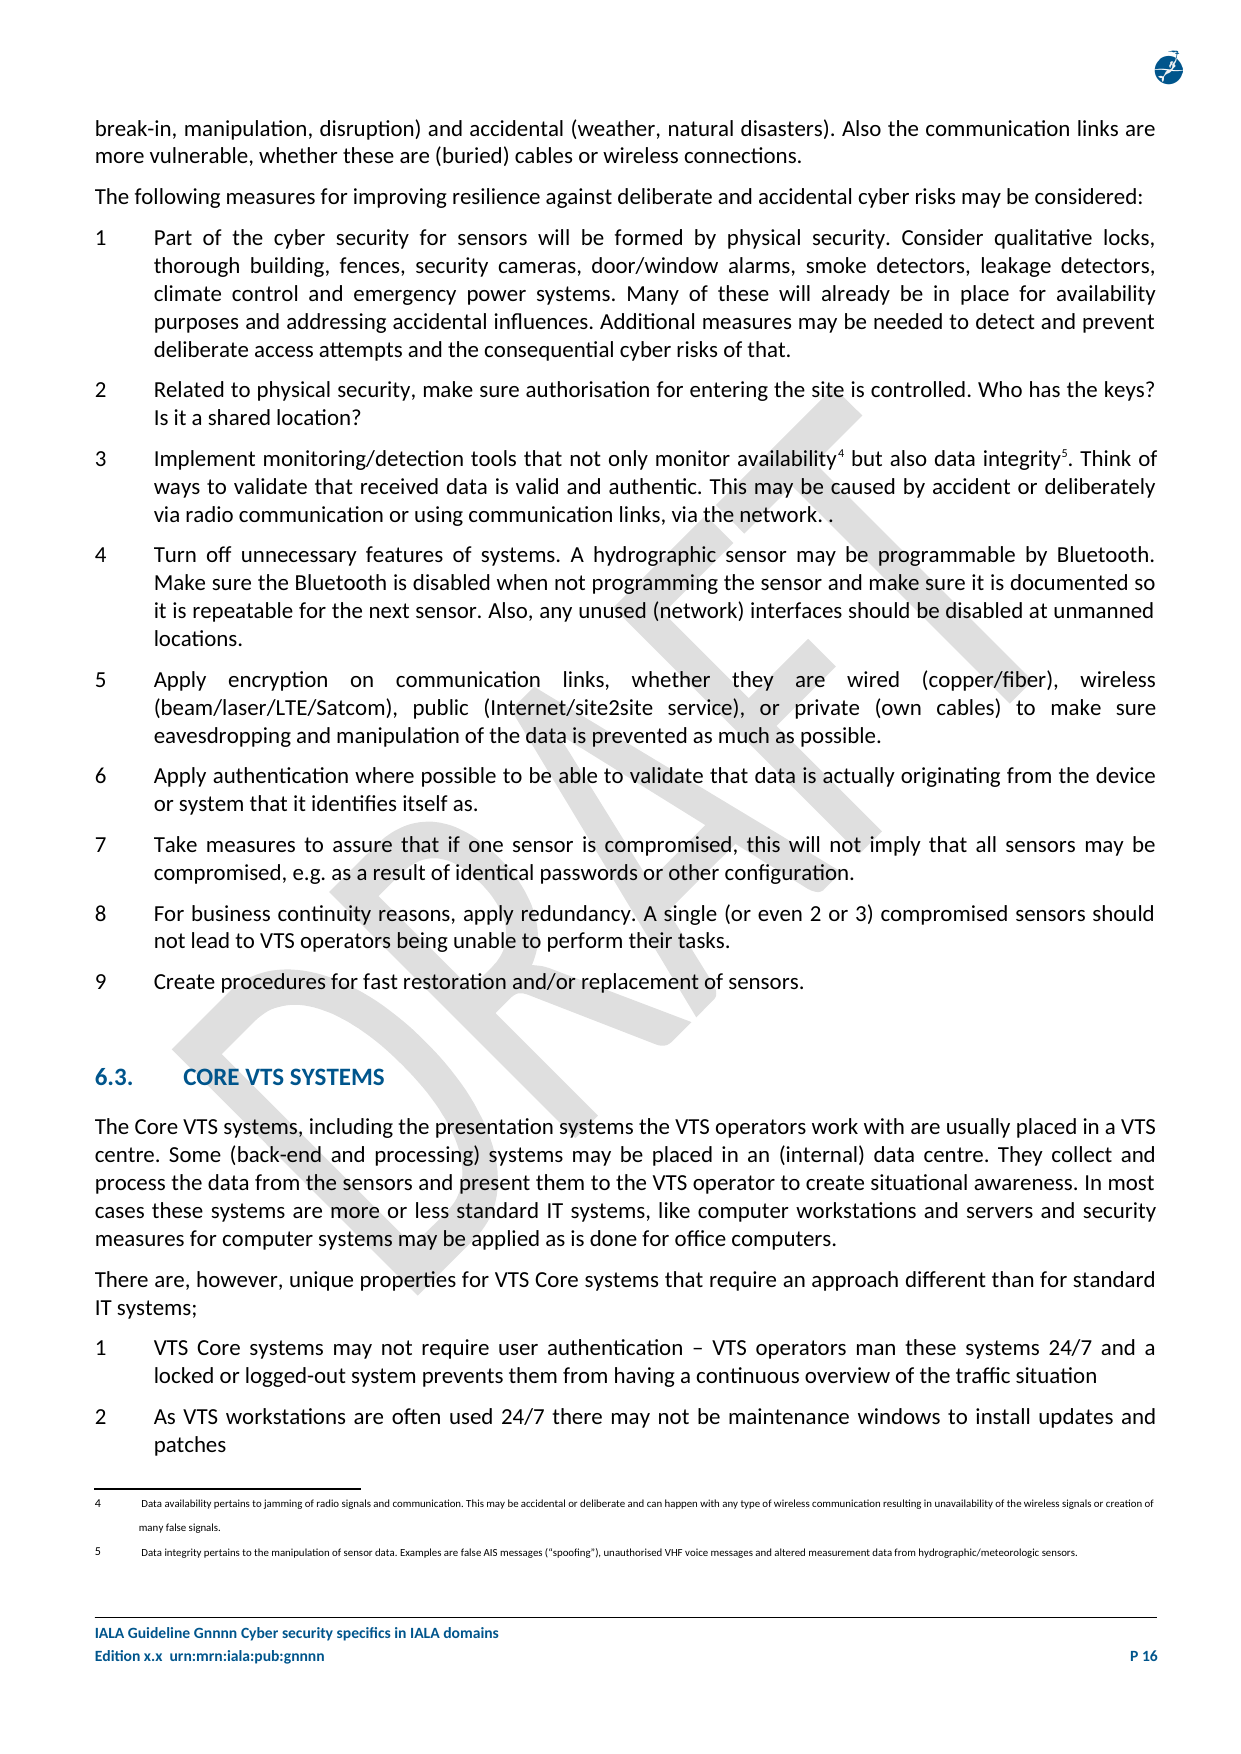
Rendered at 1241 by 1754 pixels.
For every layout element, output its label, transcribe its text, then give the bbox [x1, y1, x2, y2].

list For business continuity reasons, apply redundancy. A single (or even 2 or 3) compromised sensors should not lead to VTS operators being unable to perform their tasks. [94, 899, 1157, 955]
list Turn off unnecessary features of systems. A hydrographic sensor may be programmable by Bluetooth. Make sure the Bluetooth is disabled when not programming the sensor and make sure it is documented so it is repeatable for the next sensor. Also, any unused (network) interfaces should be disabled at unmanned locations. [94, 540, 1157, 652]
text There are, however, unique properties for VTS Core systems that require an approach different than for standard IT systems; [94, 1265, 1157, 1321]
list Apply authentication where possible to be able to validate that data is actually originating from the device or system that it identifies itself as. [94, 762, 1157, 818]
list Apply encryption on communication links, whether they are wired (copper/fiber), wireless (beam/laser/LTE/Satcom), public (Internet/site2site service), or private (own cables) to make sure eavesdropping and manipulation of the data is prevented as much as possible. [94, 665, 1157, 749]
picture [1123, 0, 1241, 119]
list Part of the cyber security for sensors will be formed by physical security. Consider qualitative locks, thorough building, fences, security cameras, door/window alarms, smoke detectors, leakage detectors, climate control and emergency power systems. Many of these will already be in place for availability purposes and addressing accidental influences. Additional measures may be needed to detect and prevent deliberate access attempts and the consequential cyber risks of that. [94, 223, 1157, 363]
text The following measures for improving resilience against deliberate and accidental cyber risks may be considered: [94, 182, 1157, 210]
subtitle Core VTS systems [94, 1061, 1157, 1091]
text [94, 114, 1157, 170]
list VTS Core systems may not require user authentication – VTS operators man these systems 24/7 and a locked or logged-out system prevents them from having a continuous overview of the traffic situation [94, 1333, 1157, 1389]
text The Core VTS systems, including the presentation systems the VTS operators work with are usually placed in a VTS centre. Some (back-end and processing) systems may be placed in an (internal) data centre. They collect and process the data from the sensors and present them to the VTS operator to create situational awareness. In most cases these systems are more or less standard IT systems, like computer workstations and servers and security measures for computer systems may be applied as is done for office computers. [94, 1112, 1157, 1252]
list As VTS workstations are often used 24/7 there may not be maintenance windows to install updates and patches [94, 1402, 1157, 1458]
list Take measures to assure that if one sensor is compromised, this will not imply that all sensors may be compromised, e.g. as a result of identical passwords or other configuration. [94, 830, 1157, 886]
list Related to physical security, make sure authorisation for entering the site is controlled. Who has the keys? Is it a shared location? [94, 375, 1157, 431]
list Implement monitoring/detection tools that not only monitor availability but also data integrity. Think of ways to validate that received data is valid and authentic. This may be caused by accident or deliberately via radio communication or using communication links, via the network. . [94, 444, 1157, 528]
list Create procedures for fast restoration and/or replacement of sensors. [94, 967, 1157, 995]
